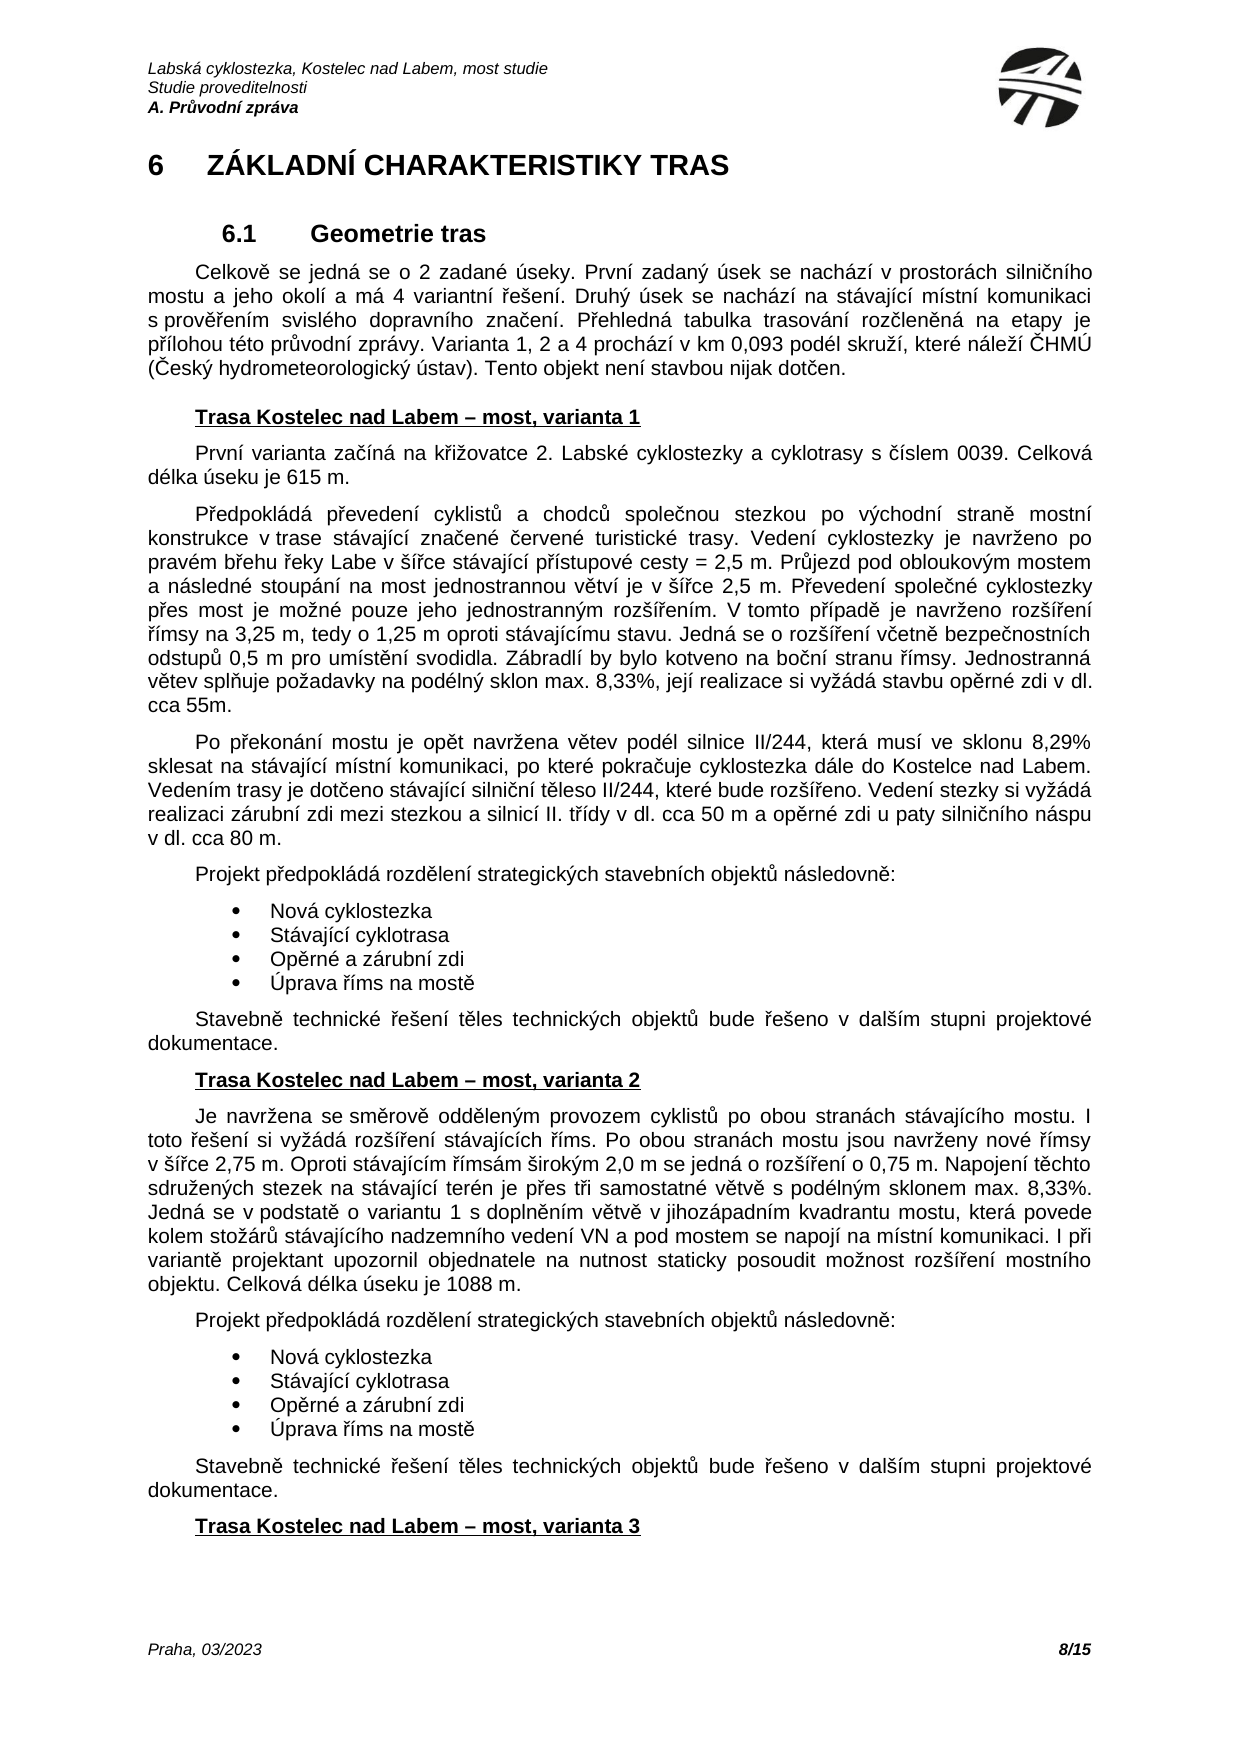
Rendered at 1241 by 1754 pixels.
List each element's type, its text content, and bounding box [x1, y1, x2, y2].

list Úprava říms na mostě [232, 971, 1093, 995]
list Nová cyklostezka [232, 898, 1093, 922]
subtitle Geometrie tras [222, 219, 1093, 247]
list Opěrné a zárubní zdi [232, 947, 1093, 971]
list Stávající cyklotrasa [232, 922, 1093, 947]
text Stavebně technické řešení těles technických objektů bude řešeno v dalším stupni projektové dokumentace. [148, 1007, 1093, 1055]
text Projekt předpokládá rozdělení strategických stavebních objektů následovně: [148, 1308, 1093, 1332]
text Po překonání mostu je opět navržena větev podél silnice II/244, která musí ve sklonu 8,29% sklesat na stávající místní komunikaci, po které pokračuje cyklostezka dále do Kostelce nad Labem. Vedením trasy je dotčeno stávající silniční těleso II/244, které bude rozšířeno. Vedení stezky si vyžádá realizaci zárubní zdi mezi stezkou a silnicí II. třídy v dl. cca 50 m a opěrné zdi u paty silničního náspu v dl. cca 80 m. [148, 730, 1093, 849]
text Trasa Kostelec nad Labem – most, varianta 2 [148, 1068, 1093, 1092]
picture [990, 40, 1089, 136]
text Trasa Kostelec nad Labem – most, varianta 3 [148, 1514, 1093, 1538]
list Úprava říms na mostě [232, 1417, 1093, 1441]
subtitle ZÁKLADNÍ CHARAKTERISTIKY tras [148, 148, 1093, 181]
list Stávající cyklotrasa [232, 1369, 1093, 1393]
list Opěrné a zárubní zdi [232, 1393, 1093, 1417]
text Trasa Kostelec nad Labem – most, varianta 1 [148, 405, 1093, 429]
text Celkově se jedná se o 2 zadané úseky. První zadaný úsek se nachází v prostorách silničního mostu a jeho okolí a má 4 variantní řešení. Druhý úsek se nachází na stávající místní komunikaci s prověřením svislého dopravního značení. Přehledná tabulka trasování rozčleněná na etapy je přílohou této průvodní zprávy. Varianta 1, 2 a 4 prochází v km 0,093 podél skruží, které náleží ČHMÚ (Český hydrometeorologický ústav). Tento objekt není stavbou nijak dotčen. [148, 260, 1093, 380]
list Nová cyklostezka [232, 1345, 1093, 1369]
text Stavebně technické řešení těles technických objektů bude řešeno v dalším stupni projektové dokumentace. [148, 1453, 1093, 1501]
text Projekt předpokládá rozdělení strategických stavebních objektů následovně: [148, 862, 1093, 886]
text Předpokládá převedení cyklistů a chodců společnou stezkou po východní straně mostní konstrukce v trase stávající značené červené turistické trasy. Vedení cyklostezky je navrženo po pravém břehu řeky Labe v šířce stávající přístupové cesty = 2,5 m. Průjezd pod obloukovým mostem a následné stoupání na most jednostrannou větví je v šířce 2,5 m. Převedení společné cyklostezky přes most je možné pouze jeho jednostranným rozšířením. V tomto případě je navrženo rozšíření římsy na 3,25 m, tedy o 1,25 m oproti stávajícímu stavu. Jedná se o rozšíření včetně bezpečnostních odstupů 0,5 m pro umístění svodidla. Zábradlí by bylo kotveno na boční stranu římsy. Jednostranná větev splňuje požadavky na podélný sklon max. 8,33%, její realizace si vyžádá stavbu opěrné zdi v dl. cca 55m. [148, 502, 1093, 717]
text První varianta začíná na křižovatce 2. Labské cyklostezky a cyklotrasy s číslem 0039. Celková délka úseku je 615 m. [148, 441, 1093, 489]
text Je navržena se směrově odděleným provozem cyklistů po obou stranách stávajícího mostu. I toto řešení si vyžádá rozšíření stávajících říms. Po obou stranách mostu jsou navrženy nové římsy v šířce 2,75 m. Oproti stávajícím římsám širokým 2,0 m se jedná o rozšíření o 0,75 m. Napojení těchto sdružených stezek na stávající terén je přes tři samostatné větvě s podélným sklonem max. 8,33%. Jedná se v podstatě o variantu 1 s doplněním větvě v jihozápadním kvadrantu mostu, která povede kolem stožárů stávajícího nadzemního vedení VN a pod mostem se napojí na místní komunikaci. I při variantě projektant upozornil objednatele na nutnost staticky posoudit možnost rozšíření mostního objektu. Celková délka úseku je 1088 m. [148, 1104, 1093, 1296]
